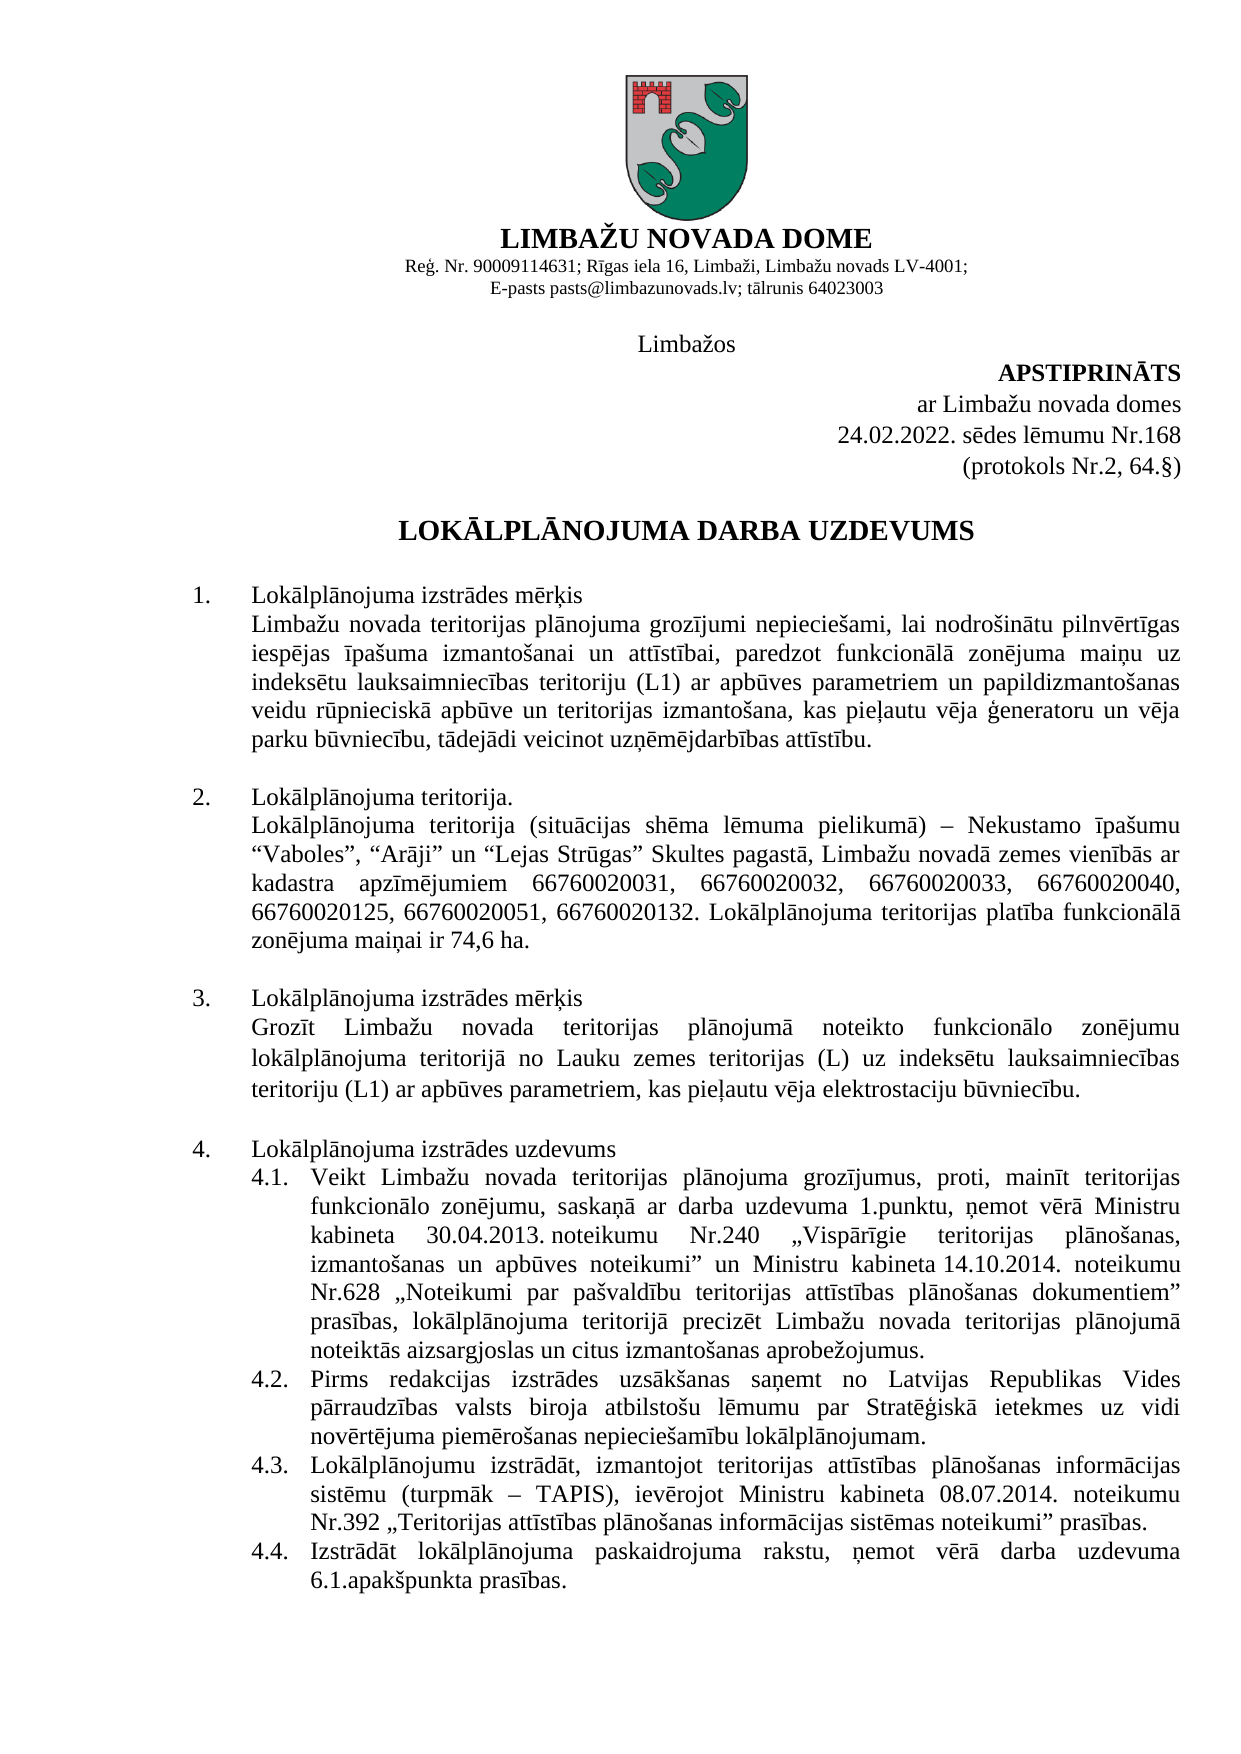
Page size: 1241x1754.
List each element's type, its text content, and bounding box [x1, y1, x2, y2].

text 24.02.2022. sēdes lēmumu Nr.168 [192, 420, 1181, 449]
list Lokālplānojuma teritorija. [192, 782, 1181, 811]
list Lokālplānojuma izstrādes mērķis [192, 581, 1181, 609]
list Lokālplānojuma izstrādes uzdevums [192, 1134, 1181, 1162]
text APSTIPRINĀTS [192, 358, 1181, 387]
text Lokālplānojuma teritorija (situācijas shēma lēmuma pielikumā) – Nekustamo īpašumu “Vaboles”, “Arāji” un “Lejas Strūgas” Skultes pagastā, Limbažu novadā zemes vienībās ar kadastra apzīmējumiem 66760020031, 66760020032, 66760020033, 66760020040, 66760020125, 66760020051, 66760020132. Lokālplānojuma teritorijas platība funkcionālā zonējuma maiņai ir 74,6 ha. [251, 811, 1181, 954]
text Limbažu novada teritorijas plānojuma grozījumi nepieciešami, lai nodrošinātu pilnvērtīgas iespējas īpašuma izmantošanai un attīstībai, paredzot funkcionālā zonējuma maiņu uz indeksētu lauksaimniecības teritoriju (L1) ar apbūves parametriem un papildizmantošanas veidu rūpnieciskā apbūve un teritorijas izmantošana, kas pieļautu vēja ģeneratoru un vēja parku būvniecību, tādejādi veicinot uzņēmējdarbības attīstību. [251, 609, 1181, 753]
picture [623, 73, 750, 222]
list Lokālplānojumu izstrādāt, izmantojot teritorijas attīstības plānošanas informācijas sistēmu (turpmāk – TAPIS), ievērojot Ministru kabineta 08.07.2014. noteikumu Nr.392 „Teritorijas attīstības plānošanas informācijas sistēmas noteikumi” prasības. [251, 1450, 1181, 1536]
list Veikt Limbažu novada teritorijas plānojuma grozījumus, proti, mainīt teritorijas funkcionālo zonējumu, saskaņā ar darba uzdevuma 1.punktu, ņemot vērā Ministru kabineta 30.04.2013. noteikumu Nr.240 „Vispārīgie teritorijas plānošanas, izmantošanas un apbūves noteikumi” un Ministru kabineta 14.10.2014. noteikumu Nr.628 „Noteikumi par pašvaldību teritorijas attīstības plānošanas dokumentiem” prasības, lokālplānojuma teritorijā precizēt Limbažu novada teritorijas plānojumā noteiktās aizsargjoslas un citus izmantošanas aprobežojumus. [251, 1162, 1181, 1364]
list Izstrādāt lokālplānojuma paskaidrojuma rakstu, ņemot vērā darba uzdevuma 6.1.apakšpunkta prasības. [251, 1536, 1181, 1594]
text Lokālplānojuma darba uzdevums [192, 513, 1181, 547]
list Grozīt Limbažu novada teritorijas plānojumā noteikto funkcionālo zonējumu lokālplānojuma teritorijā no Lauku zemes teritorijas (L) uz indeksētu lauksaimniecības teritoriju (L1) ar apbūves parametriem, kas pieļautu vēja elektrostaciju būvniecību. [251, 1012, 1181, 1103]
text ar Limbažu novada domes [192, 389, 1181, 418]
list Lokālplānojuma izstrādes mērķis [192, 983, 1181, 1012]
list Pirms redakcijas izstrādes uzsākšanas saņemt no Latvijas Republikas Vides pārraudzības valsts biroja atbilstošu lēmumu par Stratēģiskā ietekmes uz vidi novērtējuma piemērošanas nepieciešamību lokālplānojumam. [251, 1364, 1181, 1450]
text (protokols Nr.2, 64.§) [192, 451, 1181, 480]
text Limbažos [192, 329, 1181, 358]
